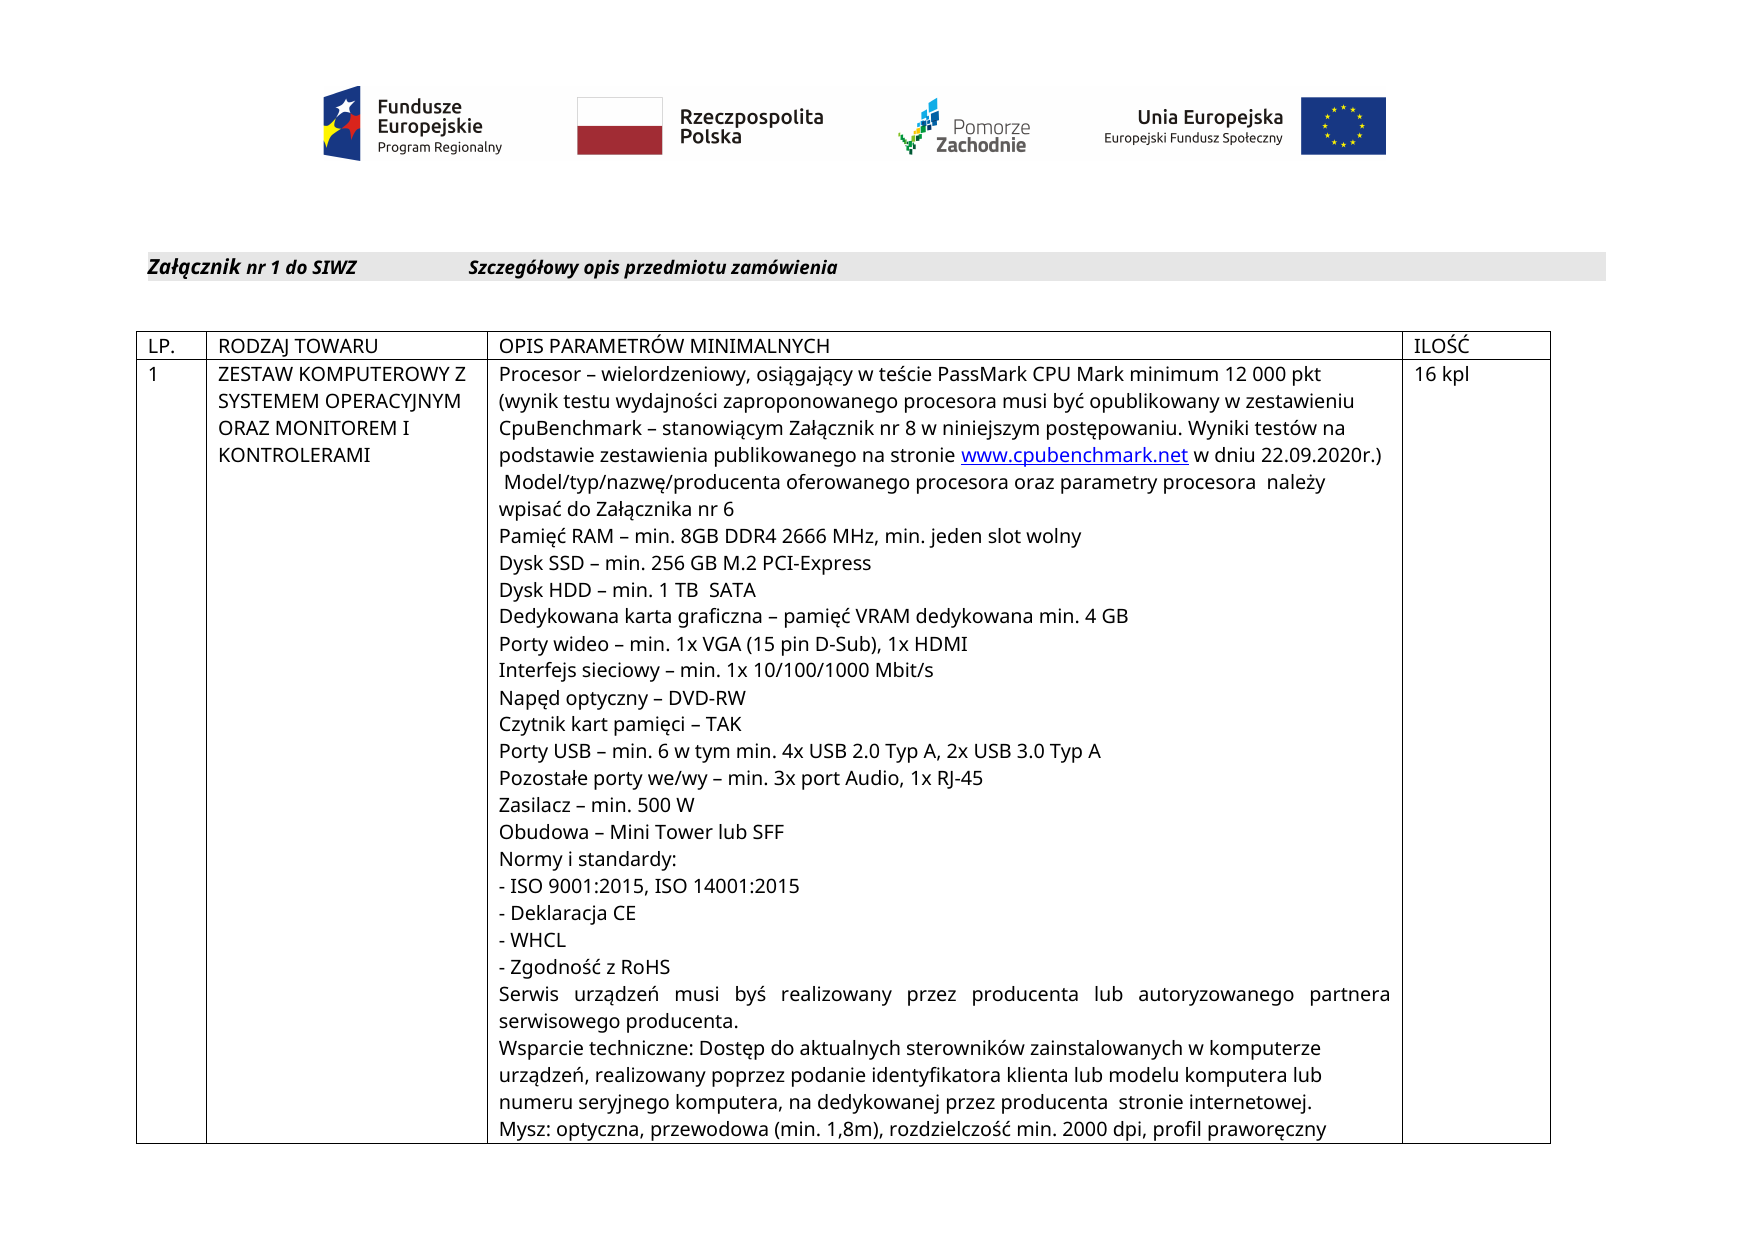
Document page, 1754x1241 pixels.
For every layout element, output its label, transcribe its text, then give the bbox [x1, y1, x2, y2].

table_header RODZAJ TOWARU [207, 332, 487, 359]
text Załącznik nr 1 do SIWZ Szczegółowy opis przedmiotu zamówienia [148, 252, 1606, 281]
table_cell 1 [137, 360, 206, 1142]
picture [323, 86, 1386, 161]
table_header LP. [137, 332, 206, 359]
table_header OPIS PARAMETRÓW MINIMALNYCH [488, 332, 1402, 359]
table_cell ZESTAW KOMPUTEROWY Z SYSTEMEM OPERACYJNYM ORAZ MONITOREM I KONTROLERAMI [207, 360, 487, 1142]
table_header ILOŚĆ [1403, 332, 1550, 359]
table_cell 16 kpl [1403, 360, 1550, 1142]
